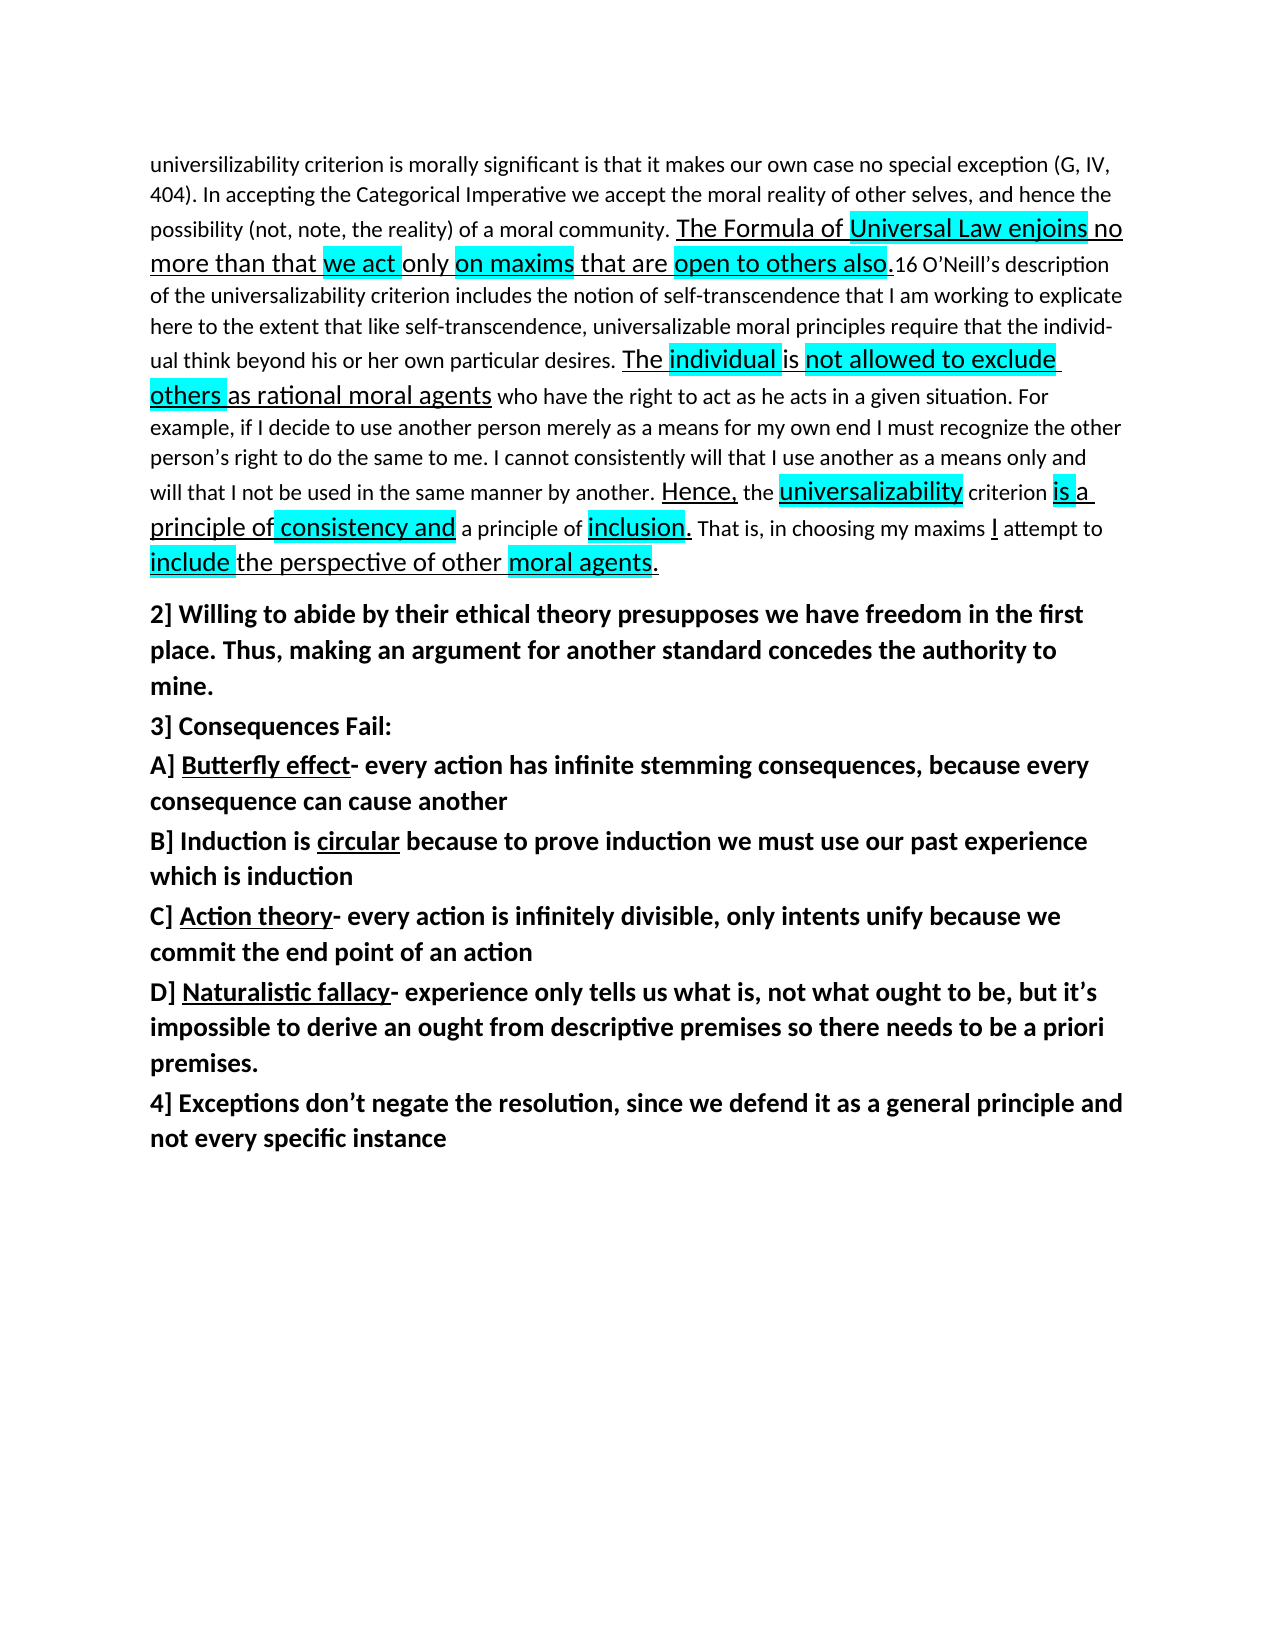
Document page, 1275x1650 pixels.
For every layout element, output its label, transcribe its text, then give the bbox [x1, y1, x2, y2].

subtitle D] Naturalistic fallacy- experience only tells us what is, not what ought to be, but it’s impossible to derive an ought from descriptive premises so there needs to be a priori premises. [150, 975, 1125, 1079]
subtitle 2] Willing to abide by their ethical theory presupposes we have freedom in the first place. Thus, making an argument for another standard concedes the authority to mine. [150, 598, 1125, 702]
subtitle 3] Consequences Fail: [150, 709, 1125, 742]
subtitle B] Induction is circular because to prove induction we must use our past experience which is induction [150, 824, 1125, 893]
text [150, 150, 1125, 578]
subtitle A] Butterfly effect- every action has infinite stemming consequences, because every consequence can cause another [150, 748, 1125, 817]
subtitle 4] Exceptions don’t negate the resolution, since we defend it as a general principle and not every specific instance [150, 1086, 1125, 1154]
subtitle C] Action theory- every action is infinitely divisible, only intents unify because we commit the end point of an action [150, 899, 1125, 968]
